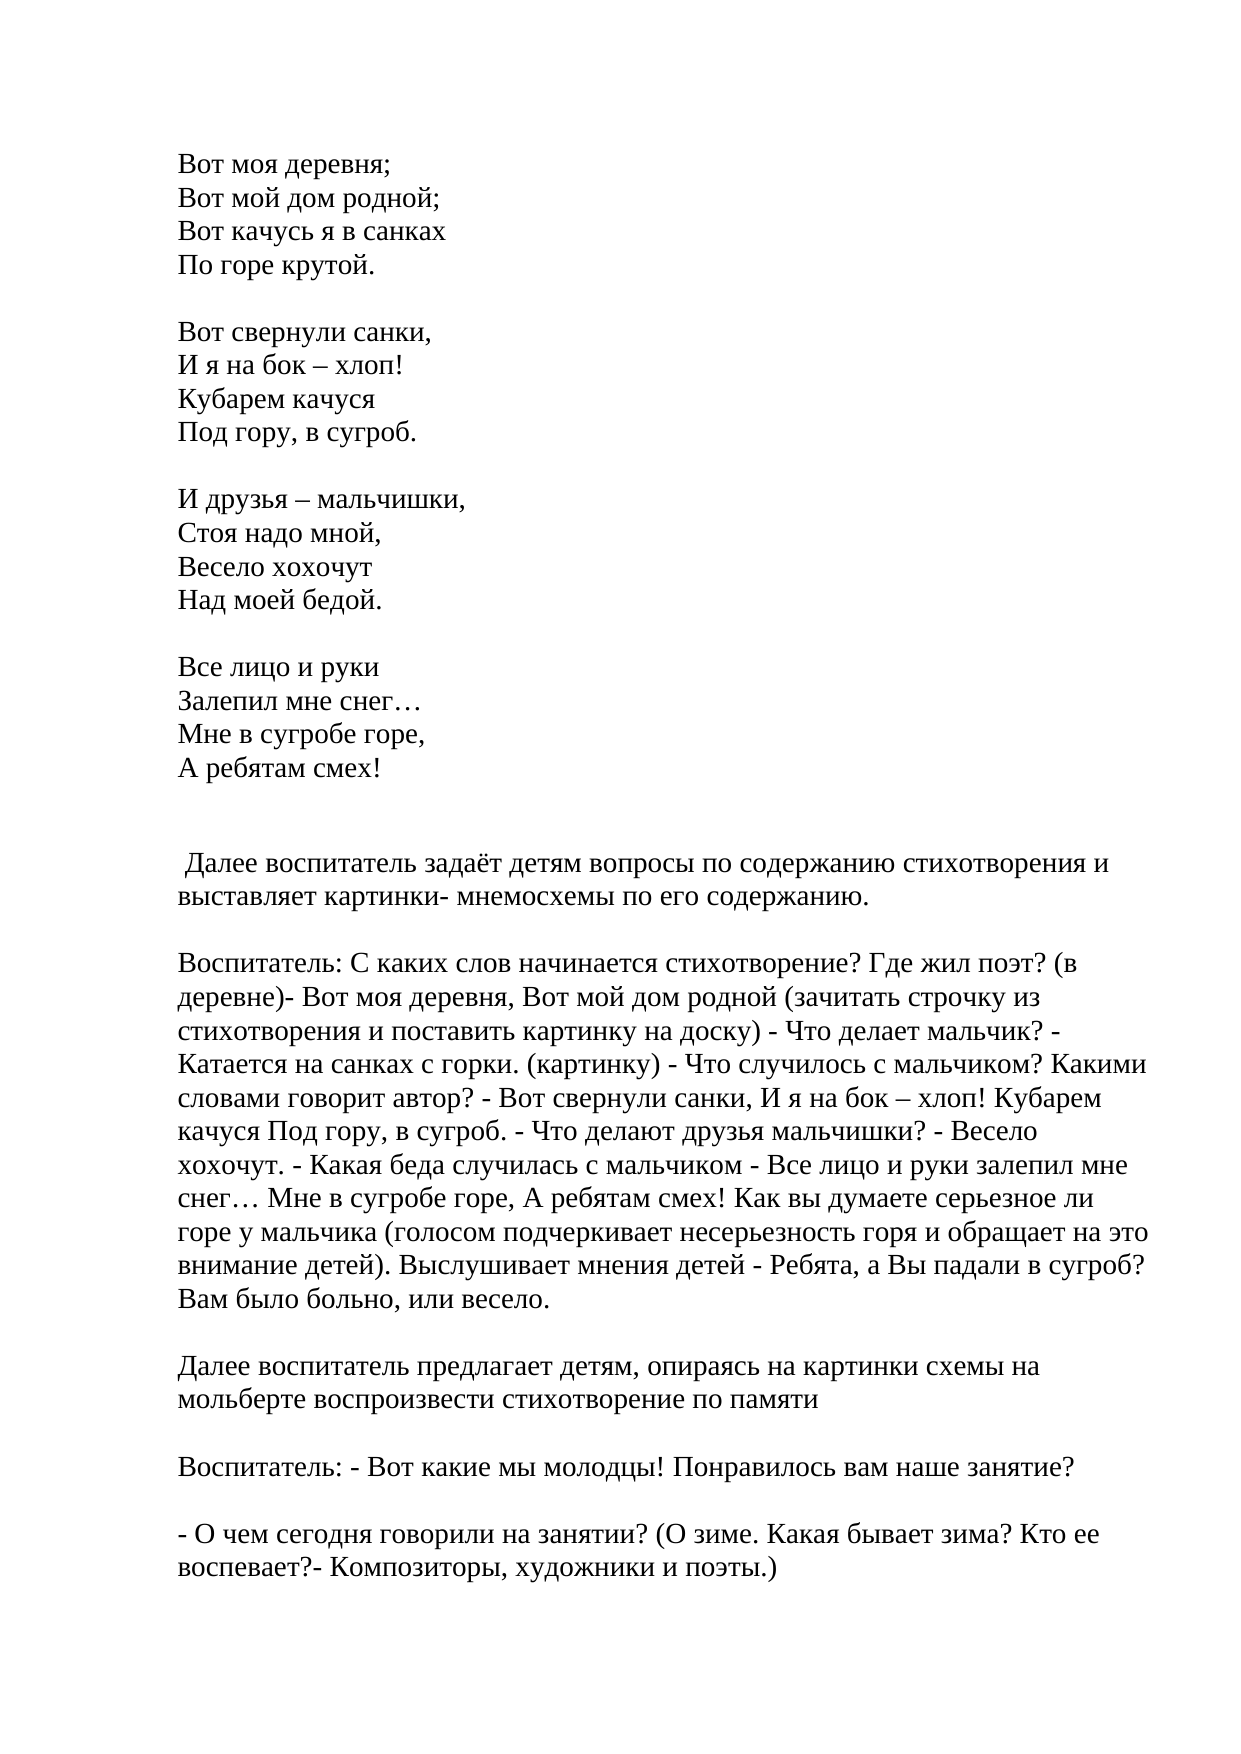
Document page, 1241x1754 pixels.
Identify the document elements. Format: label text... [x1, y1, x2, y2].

text Под гору, в сугроб. [177, 414, 1152, 448]
text Воспитатель: - Вот какие мы молодцы! Понравилось вам наше занятие? [177, 1449, 1152, 1482]
text Стоя надо мной, [177, 515, 1152, 549]
text Вот свернули санки, [177, 314, 1152, 347]
text Вот моя деревня; [177, 146, 1152, 180]
text И друзья – мальчишки, [177, 482, 1152, 515]
text Мне в сугробе горе, [177, 716, 1152, 750]
text И я на бок – хлоп! [177, 347, 1152, 381]
text Залепил мне снег… [177, 683, 1152, 716]
text Весело хохочут [177, 549, 1152, 582]
text Над моей бедой. [177, 582, 1152, 616]
text А ребятам смех! [177, 750, 1152, 783]
text Вот мой дом родной; [177, 180, 1152, 213]
text Кубарем качуся [177, 381, 1152, 414]
text Все лицо и руки [177, 649, 1152, 683]
text По горе крутой. [177, 247, 1152, 280]
text - О чем сегодня говорили на занятии? (О зиме. Какая бывает зима? Кто ее воспевает?- Композиторы, художники и поэты.) [177, 1516, 1152, 1583]
text Вот качусь я в санках [177, 213, 1152, 247]
text Воспитатель: С каких слов начинается стихотворение? Где жил поэт? (в деревне)- Вот моя деревня, Вот мой дом родной (зачитать строчку из стихотворения и поставить картинку на доску) - Что делает мальчик? - Катается на санках с горки. (картинку) - Что случилось с мальчиком? Какими словами говорит автор? - Вот свернули санки, И я на бок – хлоп! Кубарем качуся Под гору, в сугроб. - Что делают друзья мальчишки? - Весело хохочут. - Какая беда случилась с мальчиком - Все лицо и руки залепил мне снег… Мне в сугробе горе, А ребятам смех! Как вы думаете серьезное ли горе у мальчика (голосом подчеркивает несерьезность горя и обращает на это внимание детей). Выслушивает мнения детей - Ребята, а Вы падали в сугроб? Вам было больно, или весело. [177, 946, 1152, 1314]
text Далее воспитатель предлагает детям, опираясь на картинки схемы на мольберте воспроизвести стихотворение по памяти [177, 1348, 1152, 1415]
text Далее воспитатель задаёт детям вопросы по содержанию стихотворения и выставляет картинки- мнемосхемы по его содержанию. [177, 845, 1152, 912]
